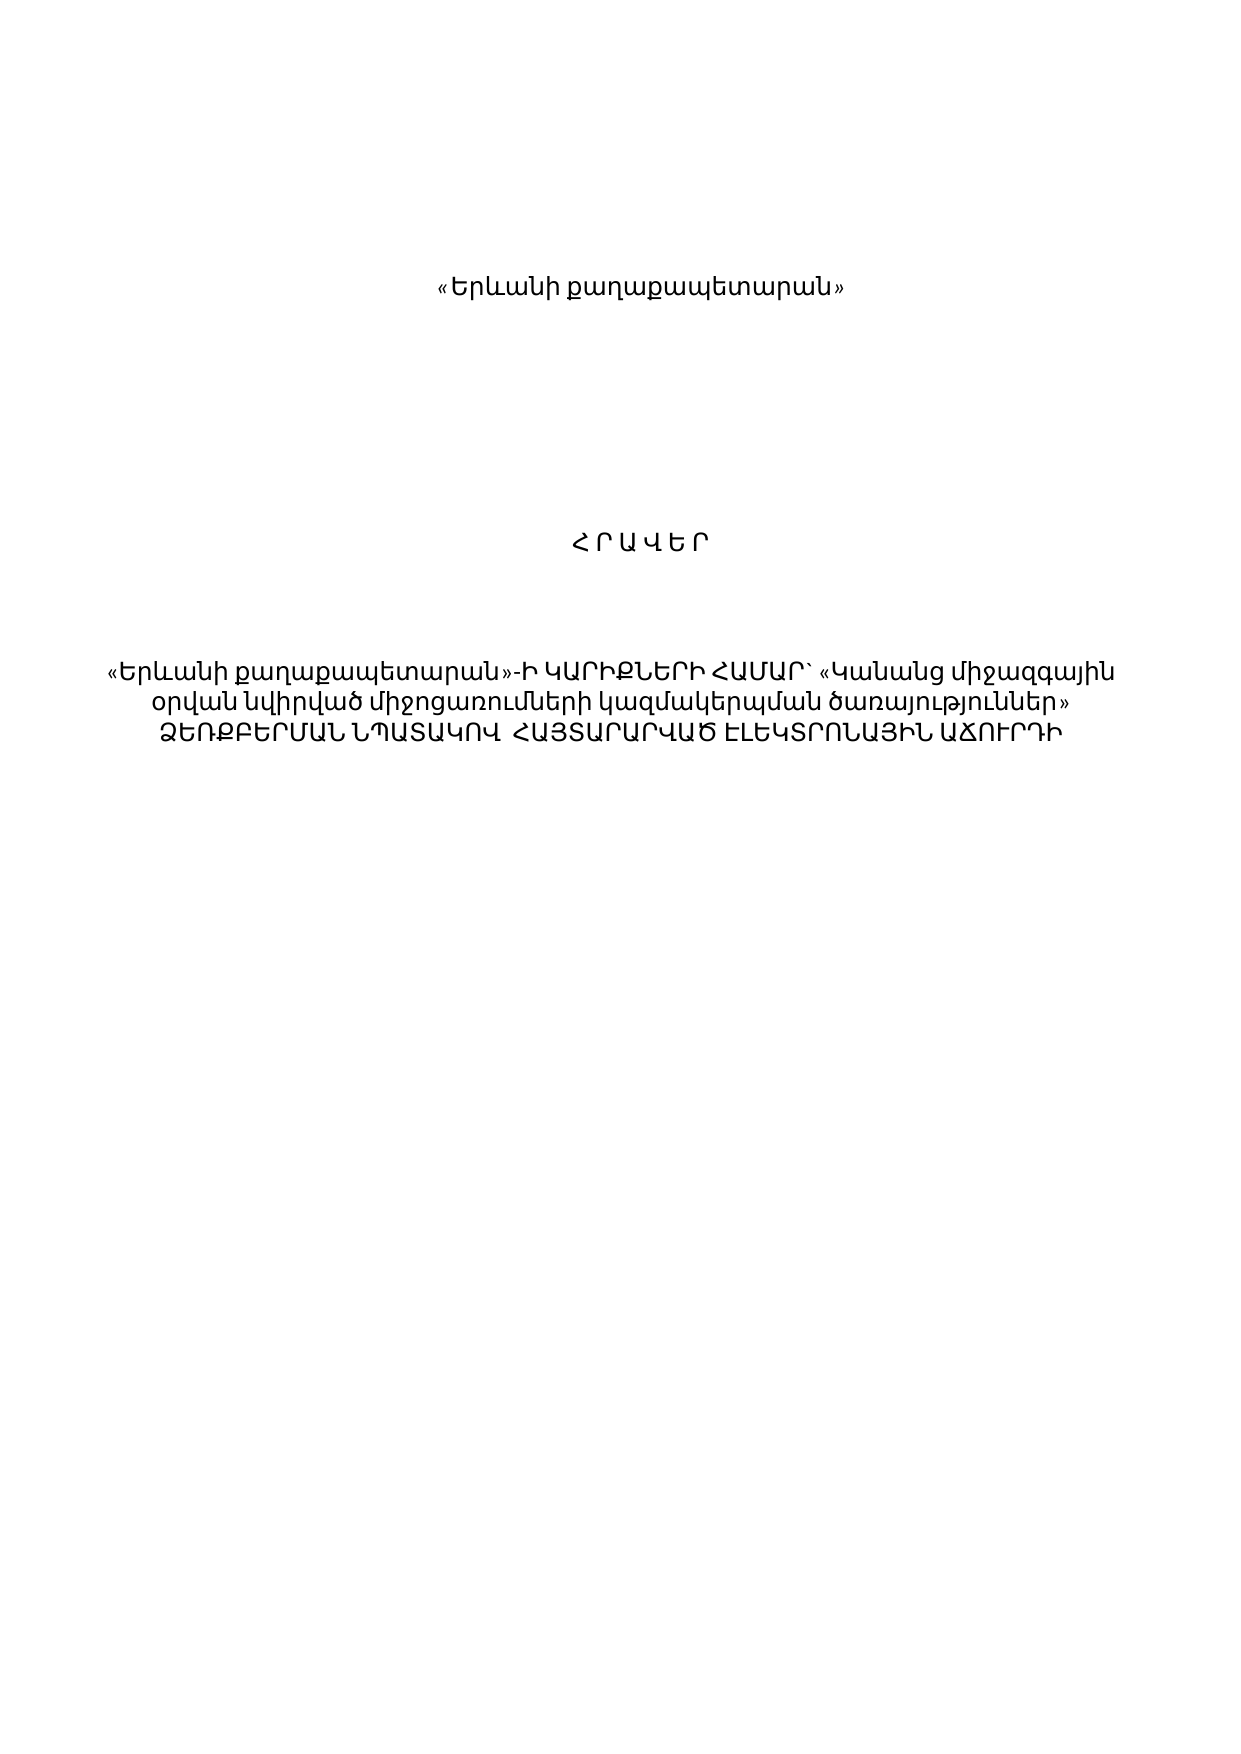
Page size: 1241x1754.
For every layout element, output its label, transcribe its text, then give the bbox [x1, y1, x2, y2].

text «Երևանի քաղաքապետարան»-Ի ԿԱՐԻՔՆԵՐԻ ՀԱՄԱՐ` «Կանանց միջազգային օրվան նվիրված միջոցառումների կազմակերպման ծառայություններ» ՁԵՌՔԲԵՐՄԱՆ ՆՊԱՏԱԿՈՎ ՀԱՅՏԱՐԱՐՎԱԾ ԷԼԵԿՏՐՈՆԱՅԻՆ ԱՃՈՒՐԴԻ [69, 656, 1152, 748]
text Հ Ր Ա Վ Ե Ր [69, 527, 1152, 557]
text « Երևանի քաղաքապետարան» [69, 271, 1152, 301]
